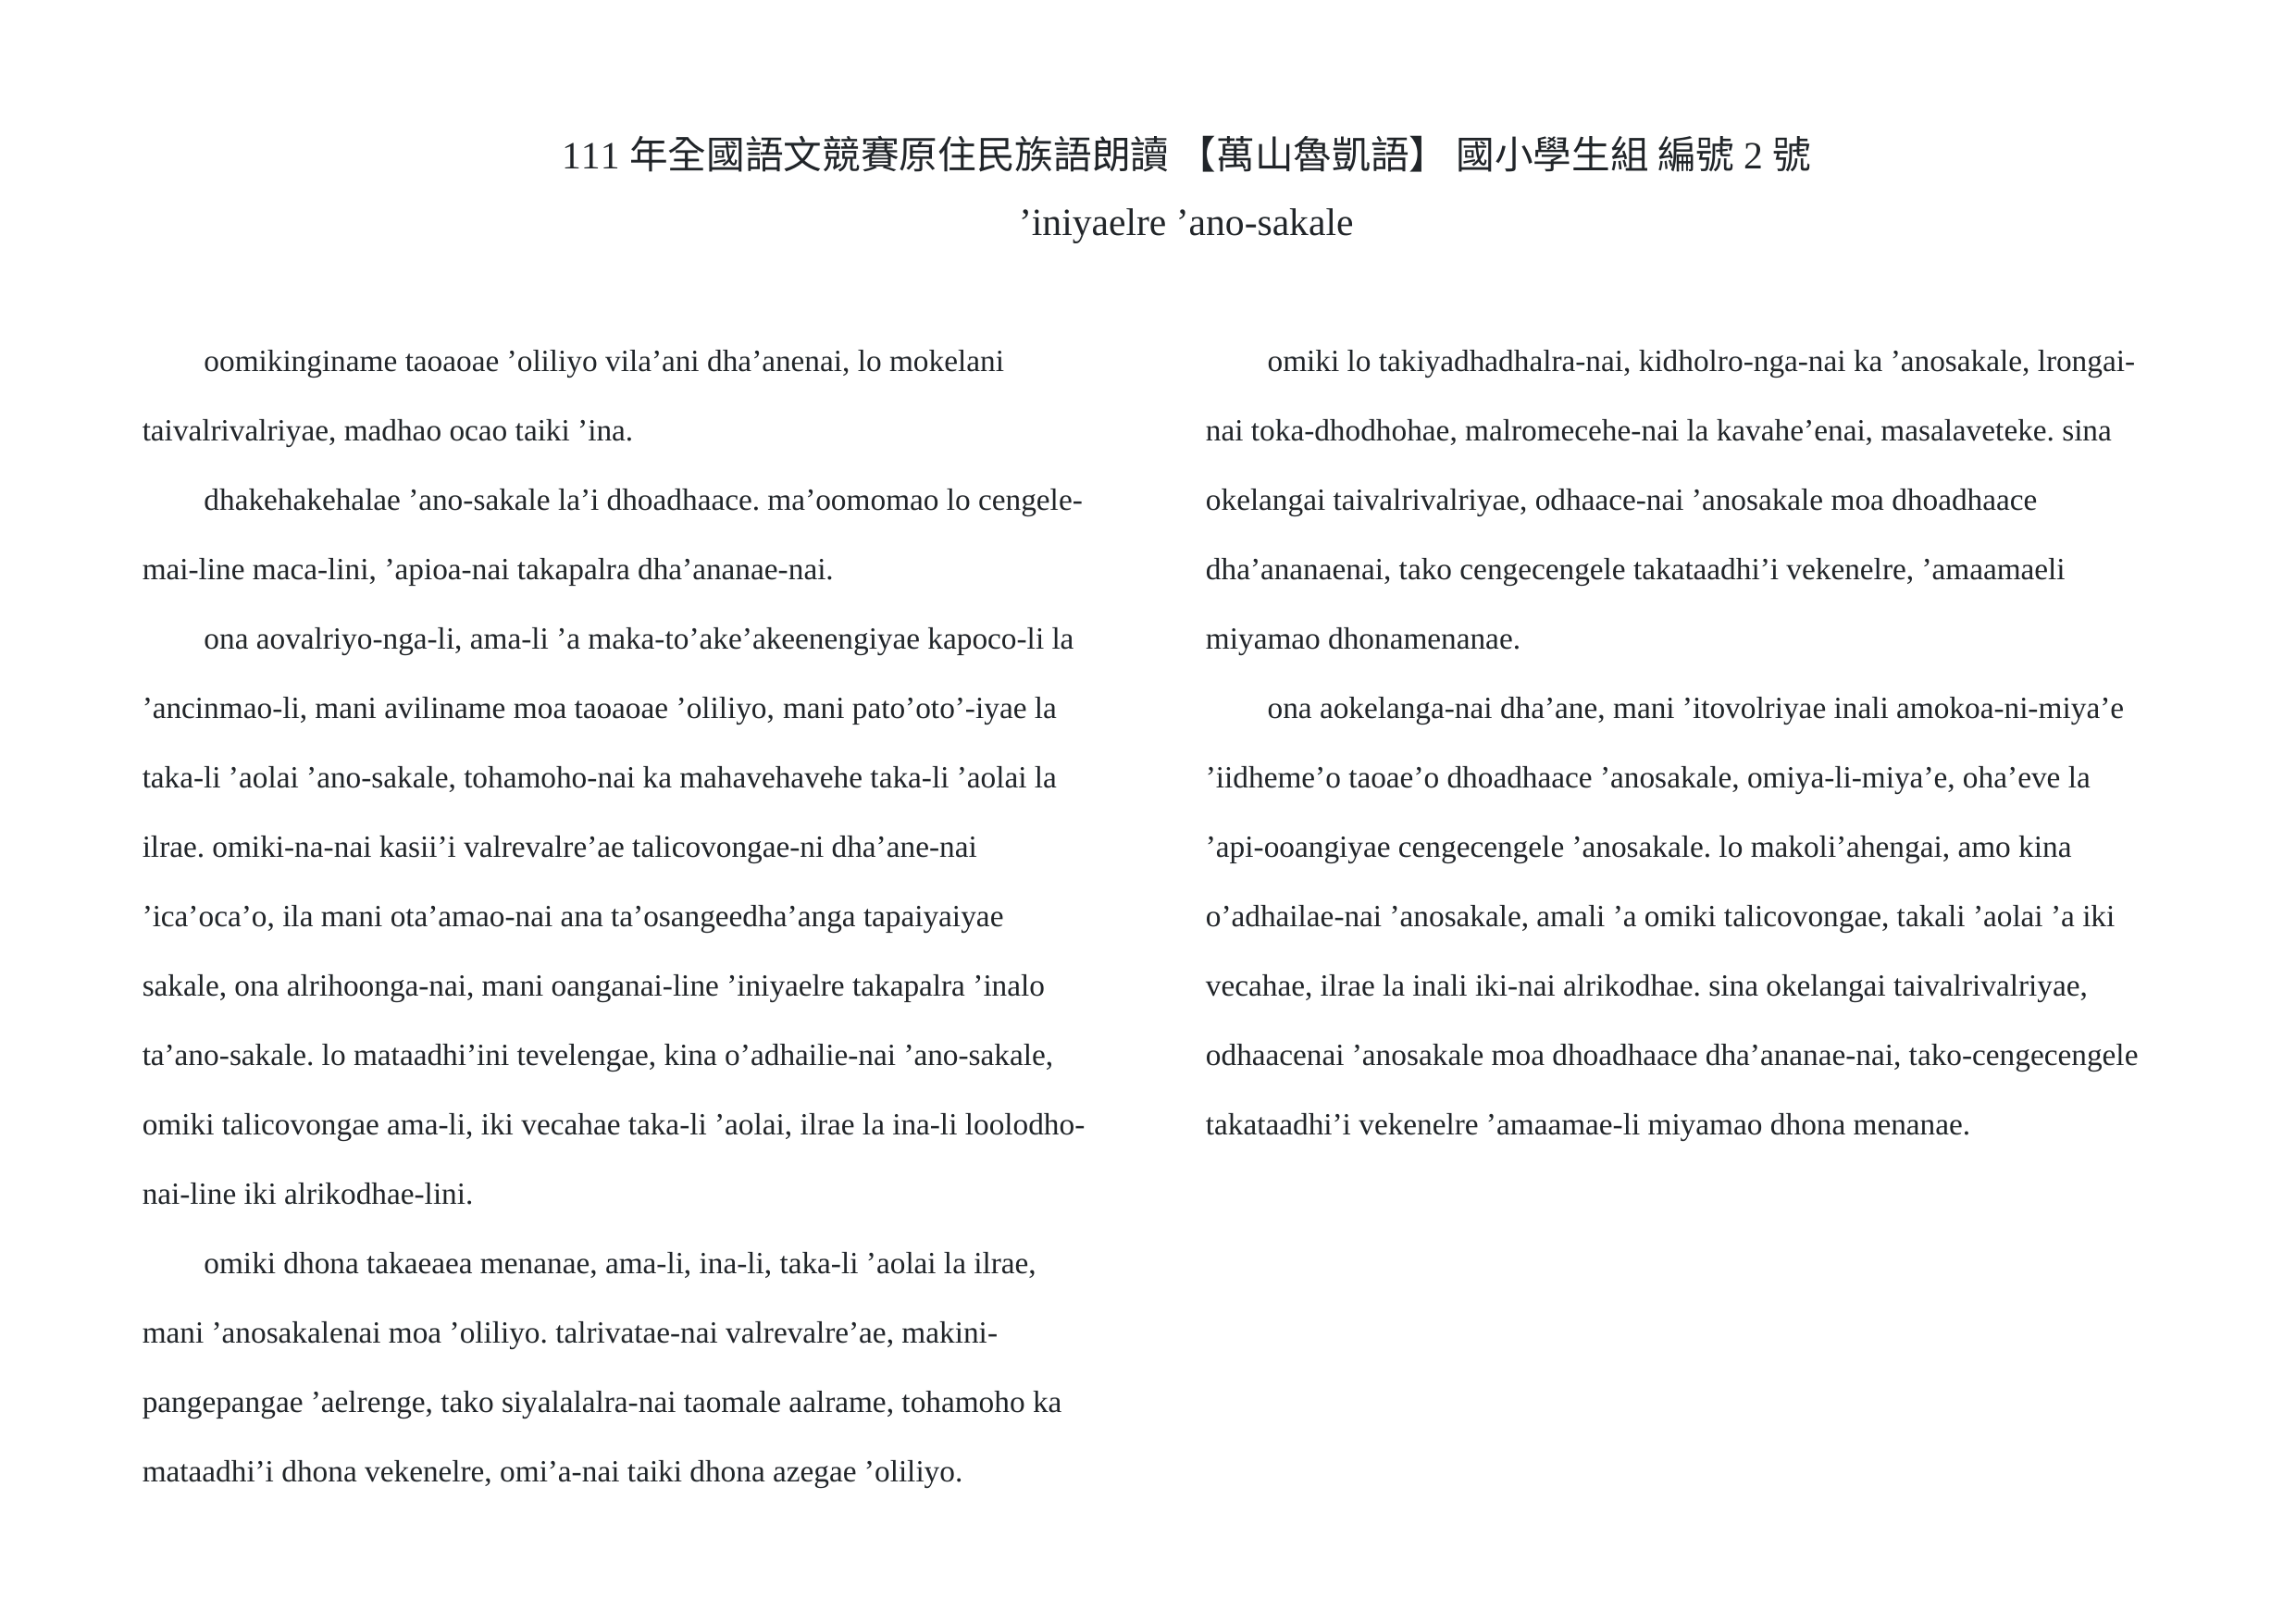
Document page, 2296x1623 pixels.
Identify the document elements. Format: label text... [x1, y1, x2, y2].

text ona aokelanga-nai dha’ane, mani ’itovolriyae inali amokoa-ni-miya’e ’iidheme’o taoae’o dhoadhaace ’anosakale, omiya-li-miya’e, oha’eve la ’api-ooangiyae cengecengele ’anosakale. lo makoli’ahengai, amo kina o’adhailae-nai ’anosakale, amali ’a omiki talicovongae, takali ’aolai ’a iki vecahae, ilrae la inali iki-nai alrikodhae. sina okelangai taivalrivalriyae, odhaacenai ’anosakale moa dhoadhaace dha’ananae-nai, tako-cengecengele takataadhi’i vekenelre ’amaamae-li miyamao dhona menanae. [1206, 673, 2153, 1158]
text omiki dhona takaeaea menanae, ama-li, ina-li, taka-li ’aolai la ilrae, mani ’anosakalenai moa ’oliliyo. talrivatae-nai valrevalre’ae, makini-pangepangae ’aelrenge, tako siyalalalra-nai taomale aalrame, tohamoho ka mataadhi’i dhona vekenelre, omi’a-nai taiki dhona azegae ’oliliyo. [142, 1228, 1090, 1505]
text 111 年全國語文競賽原住民族語朗讀 【萬山魯凱語】 國小學生組 編號 2 號 [142, 118, 2153, 187]
text ’iniyaelre ’ano-sakale [142, 187, 2153, 256]
text ona aovalriyo-nga-li, ama-li ’a maka-to’ake’akeenengiyae kapoco-li la ’ancinmao-li, mani aviliname moa taoaoae ’oliliyo, mani pato’oto’-iyae la taka-li ’aolai ’ano-sakale, tohamoho-nai ka mahavehavehe taka-li ’aolai la ilrae. omiki-na-nai kasii’i valrevalre’ae talicovongae-ni dha’ane-nai ’ica’oca’o, ila mani ota’amao-nai ana ta’osangeedha’anga tapaiyaiyae sakale, ona alrihoonga-nai, mani oanganai-line ’iniyaelre takapalra ’inalo ta’ano-sakale. lo mataadhi’ini tevelengae, kina o’adhailie-nai ’ano-sakale, omiki talicovongae ama-li, iki vecahae taka-li ’aolai, ilrae la ina-li loolodho-nai-line iki alrikodhae-lini. [142, 603, 1090, 1228]
text dhakehakehalae ’ano-sakale la’i dhoadhaace. ma’oomomao lo cengele-mai-line maca-lini, ’apioa-nai takapalra dha’ananae-nai. [142, 465, 1090, 603]
text oomikinginame taoaoae ’oliliyo vila’ani dha’anenai, lo mokelani taivalrivalriyae, madhao ocao taiki ’ina. [142, 326, 1090, 465]
text omiki lo takiyadhadhalra-nai, kidholro-nga-nai ka ’anosakale, lrongai-nai toka-dhodhohae, malromecehe-nai la kavahe’enai, masalaveteke. sina okelangai taivalrivalriyae, odhaace-nai ’anosakale moa dhoadhaace dha’ananaenai, tako cengecengele takataadhi’i vekenelre, ’amaamaeli miyamao dhonamenanae. [1206, 326, 2153, 673]
